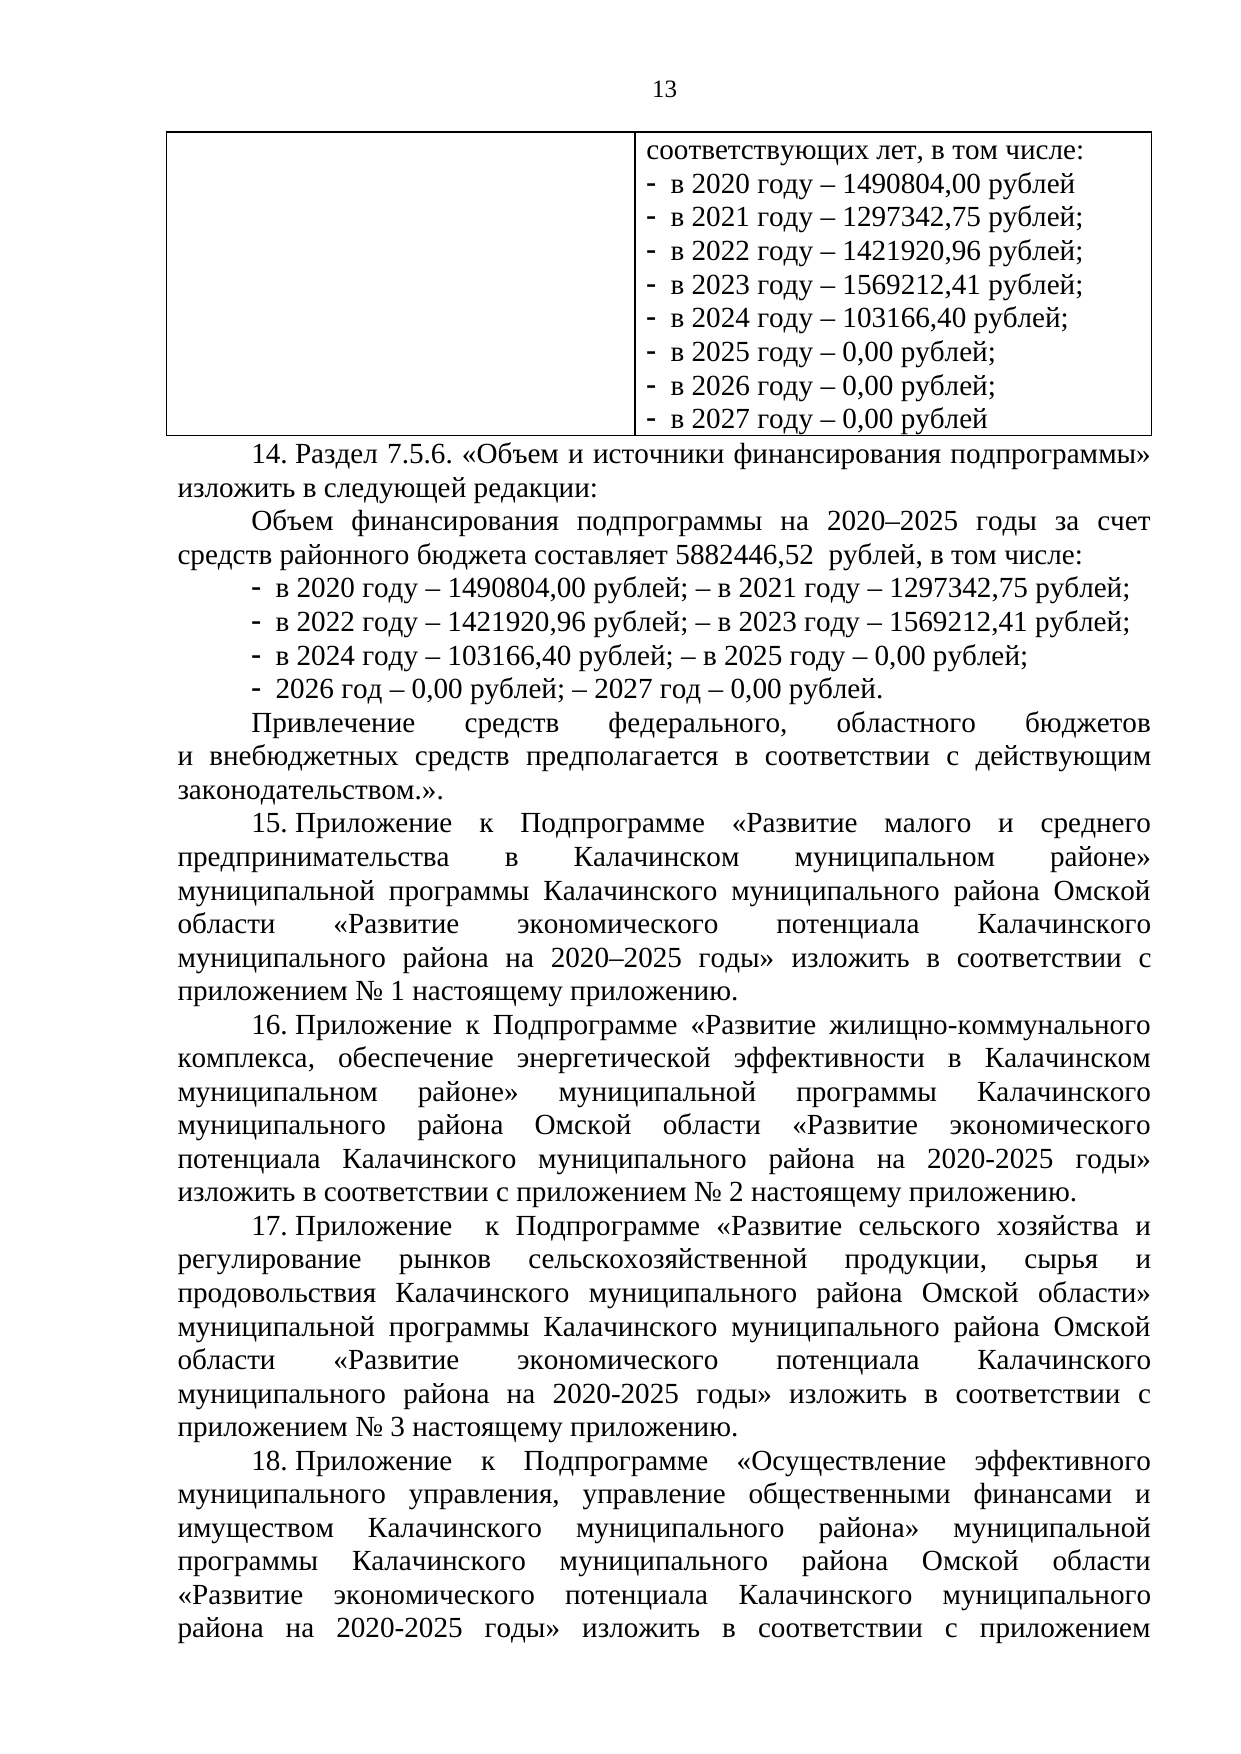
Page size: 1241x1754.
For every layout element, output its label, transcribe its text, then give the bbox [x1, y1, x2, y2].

list в 2020 году – 1490804,00 рублей; – в 2021 году – 1297342,75 рублей; [177, 570, 1152, 604]
list 2026 год – 0,00 рублей; – 2027 год – 0,00 рублей. [177, 671, 1152, 705]
list Приложение к Подпрограмме «Развитие жилищно-коммунального комплекса, обеспечение энергетической эффективности в Калачинском муниципальном районе» муниципальной программы Калачинского муниципального района Омской области «Развитие экономического потенциала Калачинского муниципального района на 2020-2025 годы» изложить в соответствии с приложением № 2 настоящему приложению. [177, 1007, 1152, 1208]
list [177, 1443, 1152, 1644]
list в 2024 году – 103166,40 рублей; – в 2025 году – 0,00 рублей; [177, 638, 1152, 671]
text Привлечение средств федерального, областного бюджетов и внебюджетных средств предполагается в соответствии с действующим законодательством.». [177, 705, 1152, 806]
list Приложение к Подпрограмме «Развитие сельского хозяйства и регулирование рынков сельскохозяйственной продукции, сырья и продовольствия Калачинского муниципального района Омской области» муниципальной программы Калачинского муниципального района Омской области «Развитие экономического потенциала Калачинского муниципального района на 2020-2025 годы» изложить в соответствии с приложением № 3 настоящему приложению. [177, 1208, 1152, 1443]
list Раздел 7.5.6. «Объем и источники финансирования подпрограммы» изложить в следующей редакции: [177, 436, 1152, 503]
list Приложение к Подпрограмме «Развитие малого и среднего предпринимательства в Калачинском муниципальном районе» муниципальной программы Калачинского муниципального района Омской области «Развитие экономического потенциала Калачинского муниципального района на 2020–2025 годы» изложить в соответствии с приложением № 1 настоящему приложению. [177, 806, 1152, 1007]
text Объем финансирования подпрограммы на 2020–2025 годы за счет средств районного бюджета составляет 5882446,52 рублей, в том числе: [177, 503, 1152, 570]
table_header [167, 133, 634, 435]
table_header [636, 133, 1151, 435]
list в 2022 году – 1421920,96 рублей; – в 2023 году – 1569212,41 рублей; [177, 604, 1152, 638]
